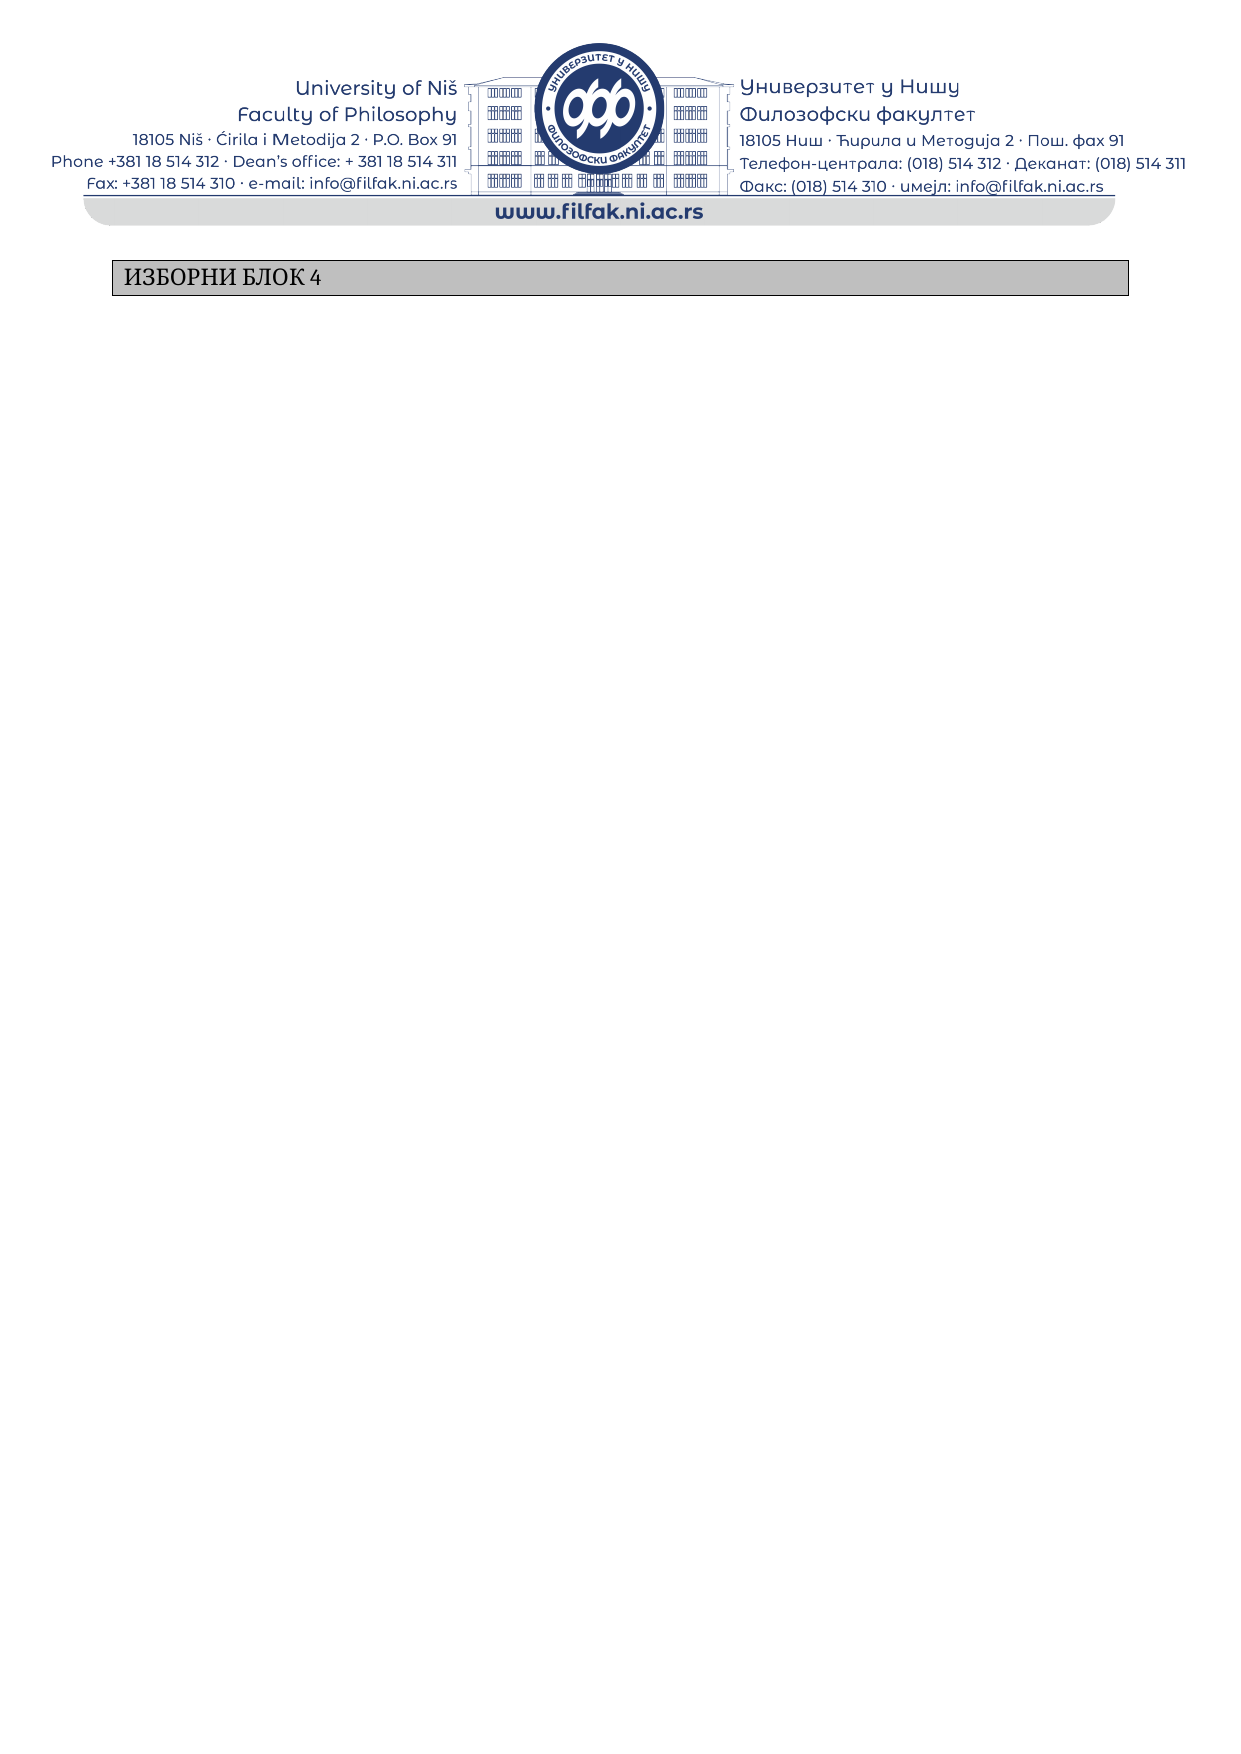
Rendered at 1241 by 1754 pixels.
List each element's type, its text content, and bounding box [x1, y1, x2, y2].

table_header ИЗБОРНИ БЛОК 4 [113, 261, 1128, 295]
picture [30, 41, 1211, 227]
